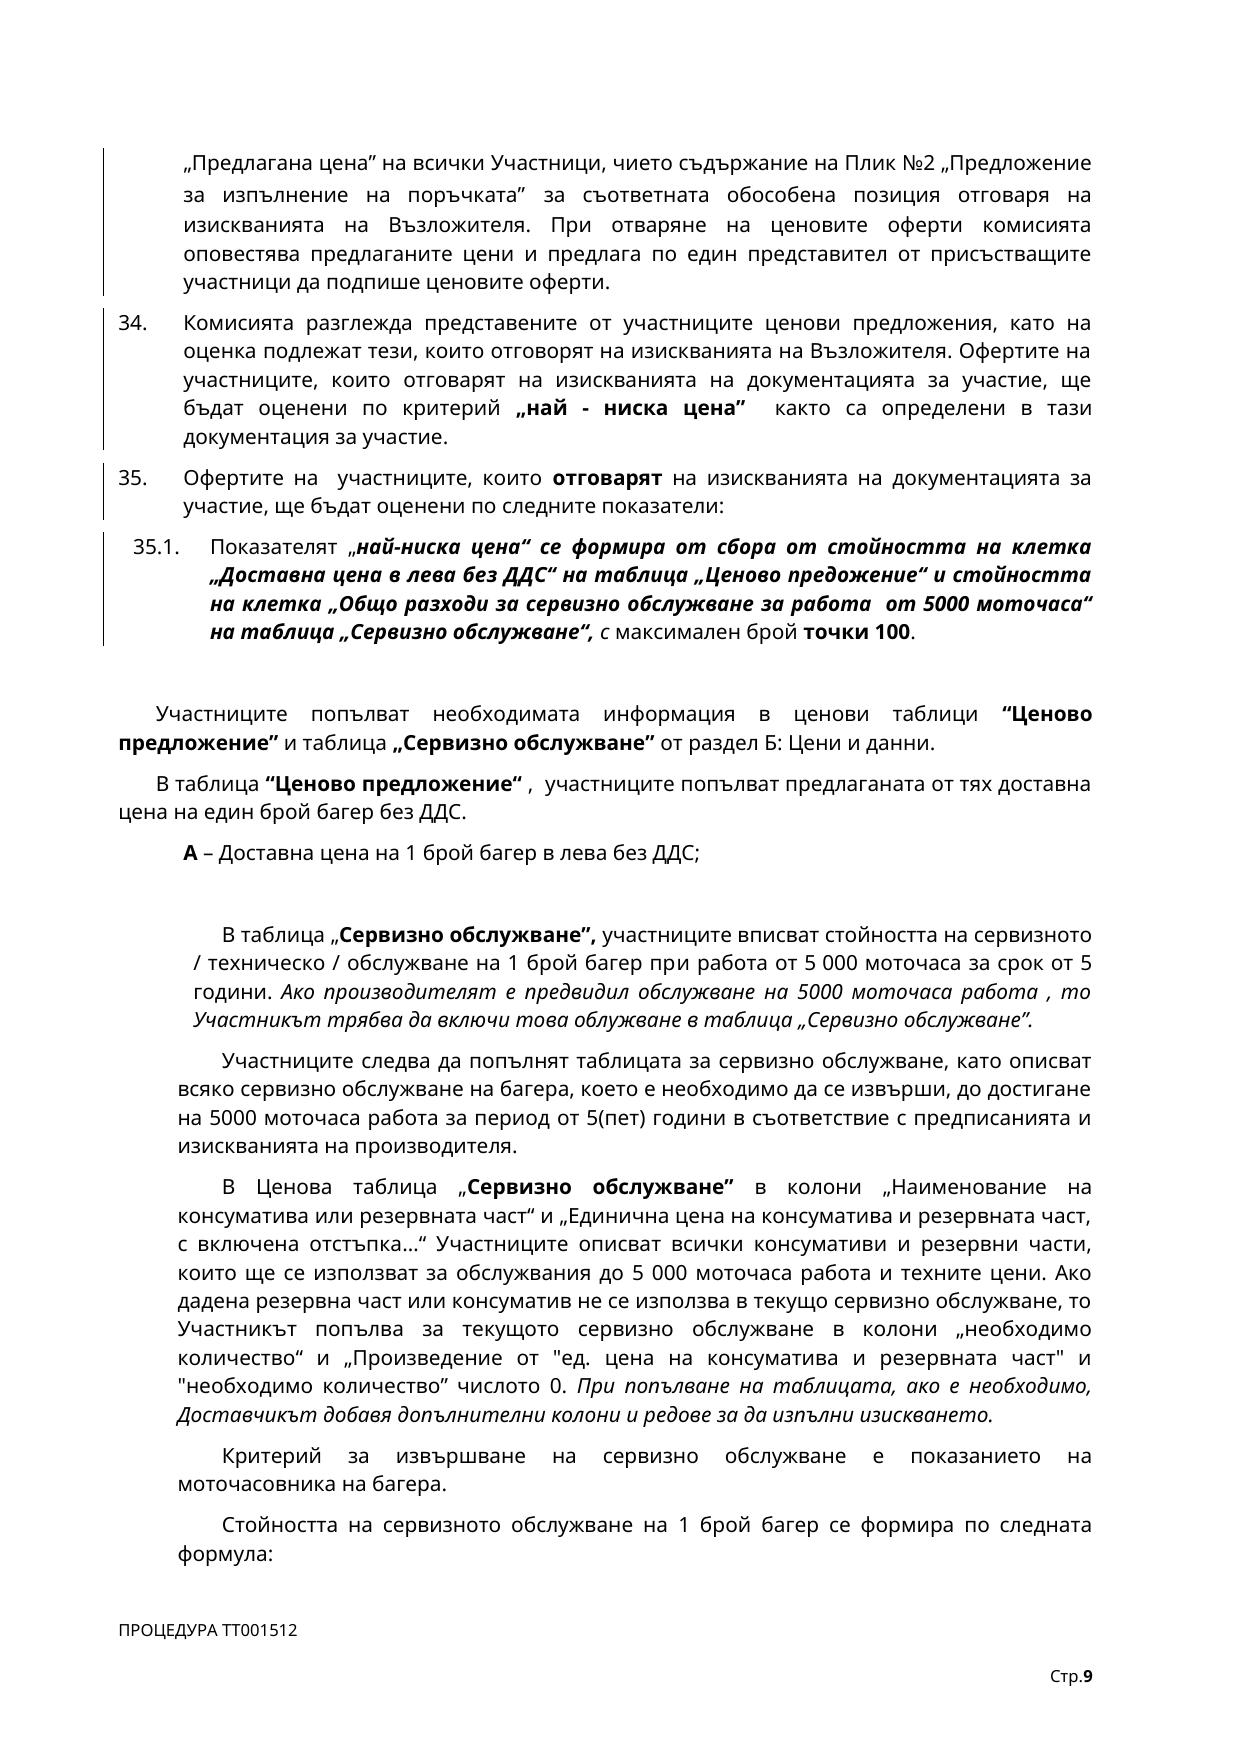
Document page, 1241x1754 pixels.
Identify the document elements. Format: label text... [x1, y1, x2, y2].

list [118, 148, 1092, 296]
text Участниците следва да попълнят таблицата за сервизно обслужване, като описват всяко сервизно обслужване на багера, което е необходимо да се извърши, до достигане на 5000 моточаса работа за период от 5(пет) години в съответствие с предписанията и изискванията на производителя. [177, 1046, 1092, 1160]
text Критерий за извършване на сервизно обслужване е показанието на моточасовника на багера. [177, 1441, 1092, 1498]
list Показателят „най-ниска цена“ се формира от сбора от стойността на клетка „Доставна цена в лева без ДДС“ на таблица „Ценово предожение“ и стойността на клетка „Общо разходи за сервизно обслужване за работа от 5000 моточаса“ на таблица „Сервизно обслужване“, с максимален брой точки 100. [133, 532, 1092, 646]
text В таблица „Сервизно обслужване”, участниците вписват стойността на сервизното / техническо / обслужване на 1 брой багер при работа от 5 000 моточаса за срок от 5 години. Ако производителят е предвидил обслужване на 5000 моточаса работа , то Участникът трябва да включи това облужване в таблица „Сервизно обслужване”. [193, 920, 1092, 1034]
text Стойността на сервизното обслужване на 1 брой багер се формира по следната формула: [177, 1510, 1092, 1567]
text А – Доставна цена на 1 брой багер в лева без ДДС; [183, 838, 1092, 866]
text В таблица “Ценово предложение“ , участниците попълват предлаганата от тях доставна цена на един брой багер без ДДС. [118, 769, 1092, 826]
list Комисията разглежда представените от участниците ценови предложения, като на оценка подлежат тези, които отговорят на изискванията на Възложителя. Офертите на участниците, които отговарят на изискванията на документацията за участие, ще бъдат оценени по критерий „най - ниска цена” както са определени в тази документация за участие. [118, 308, 1092, 450]
list Офертите на участниците, които отговарят на изискванията на документацията за участие, ще бъдат оценени по следните показатели: [118, 463, 1092, 519]
text Участниците попълват необходимата информация в ценови таблици “Ценово предложение” и таблица „Сервизно обслужване” от раздел Б: Цени и данни. [118, 699, 1092, 756]
text В Ценова таблица „Сервизно обслужване” в колони „Наименование на консуматива или резервната част“ и „Единична цена на консуматива и резервната част, с включена отстъпка…“ Участниците описват всички консумативи и резервни части, които ще се използват за обслужвания до 5 000 моточаса работа и техните цени. Ако дадена резервна част или консуматив не се използва в текущо сервизно обслужване, то Участникът попълва за текущото сервизно обслужване в колони „необходимо количество“ и „Произведение от "ед. цена на консуматива и резервната част" и "необходимо количество” числото 0. При попълване на таблицата, ако е необходимо, Доставчикът добавя допълнителни колони и редове за да изпълни изискването. [177, 1172, 1092, 1428]
